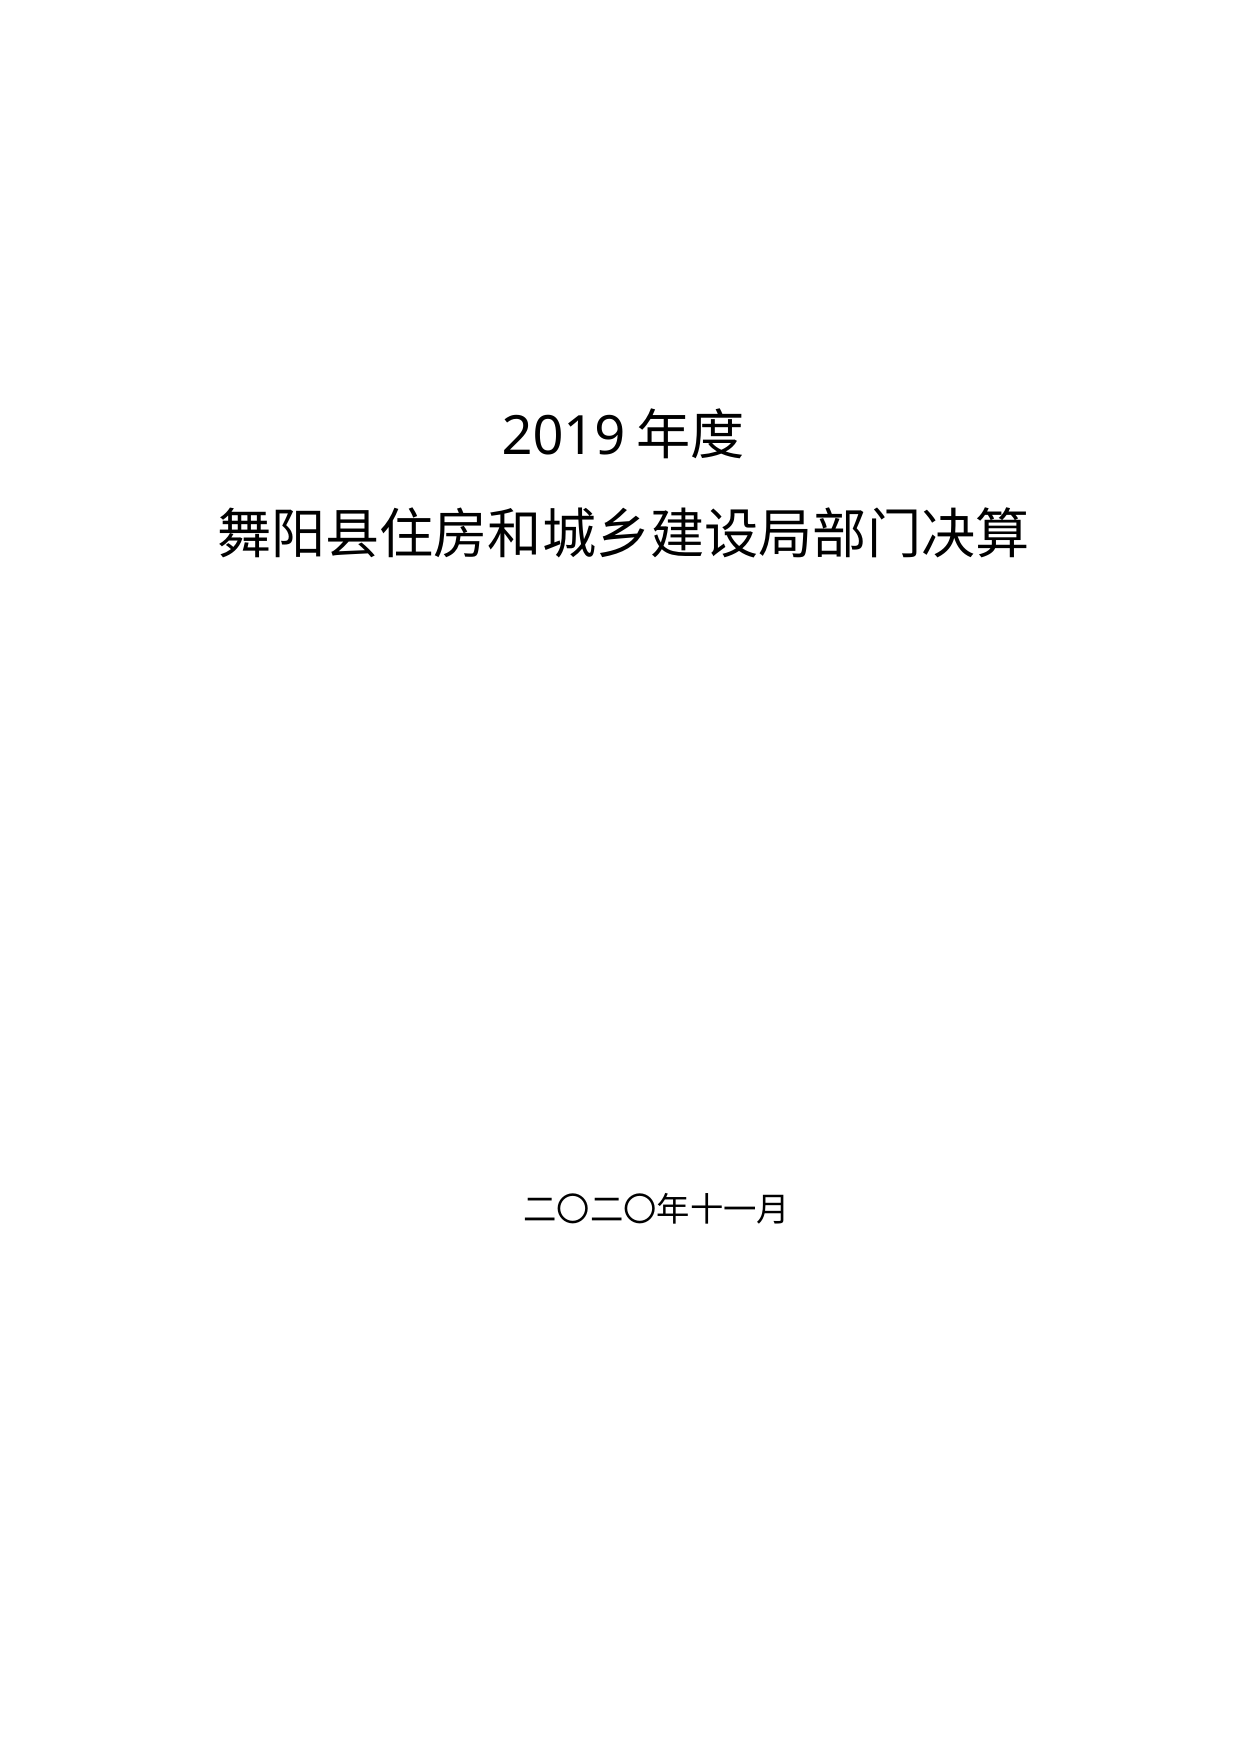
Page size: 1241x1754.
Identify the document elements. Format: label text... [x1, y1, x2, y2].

text 舞阳县住房和城乡建设局部门决算 [165, 481, 1081, 580]
text 二〇二〇年十一月 [165, 1174, 1081, 1240]
text 2019年度 [165, 382, 1081, 481]
